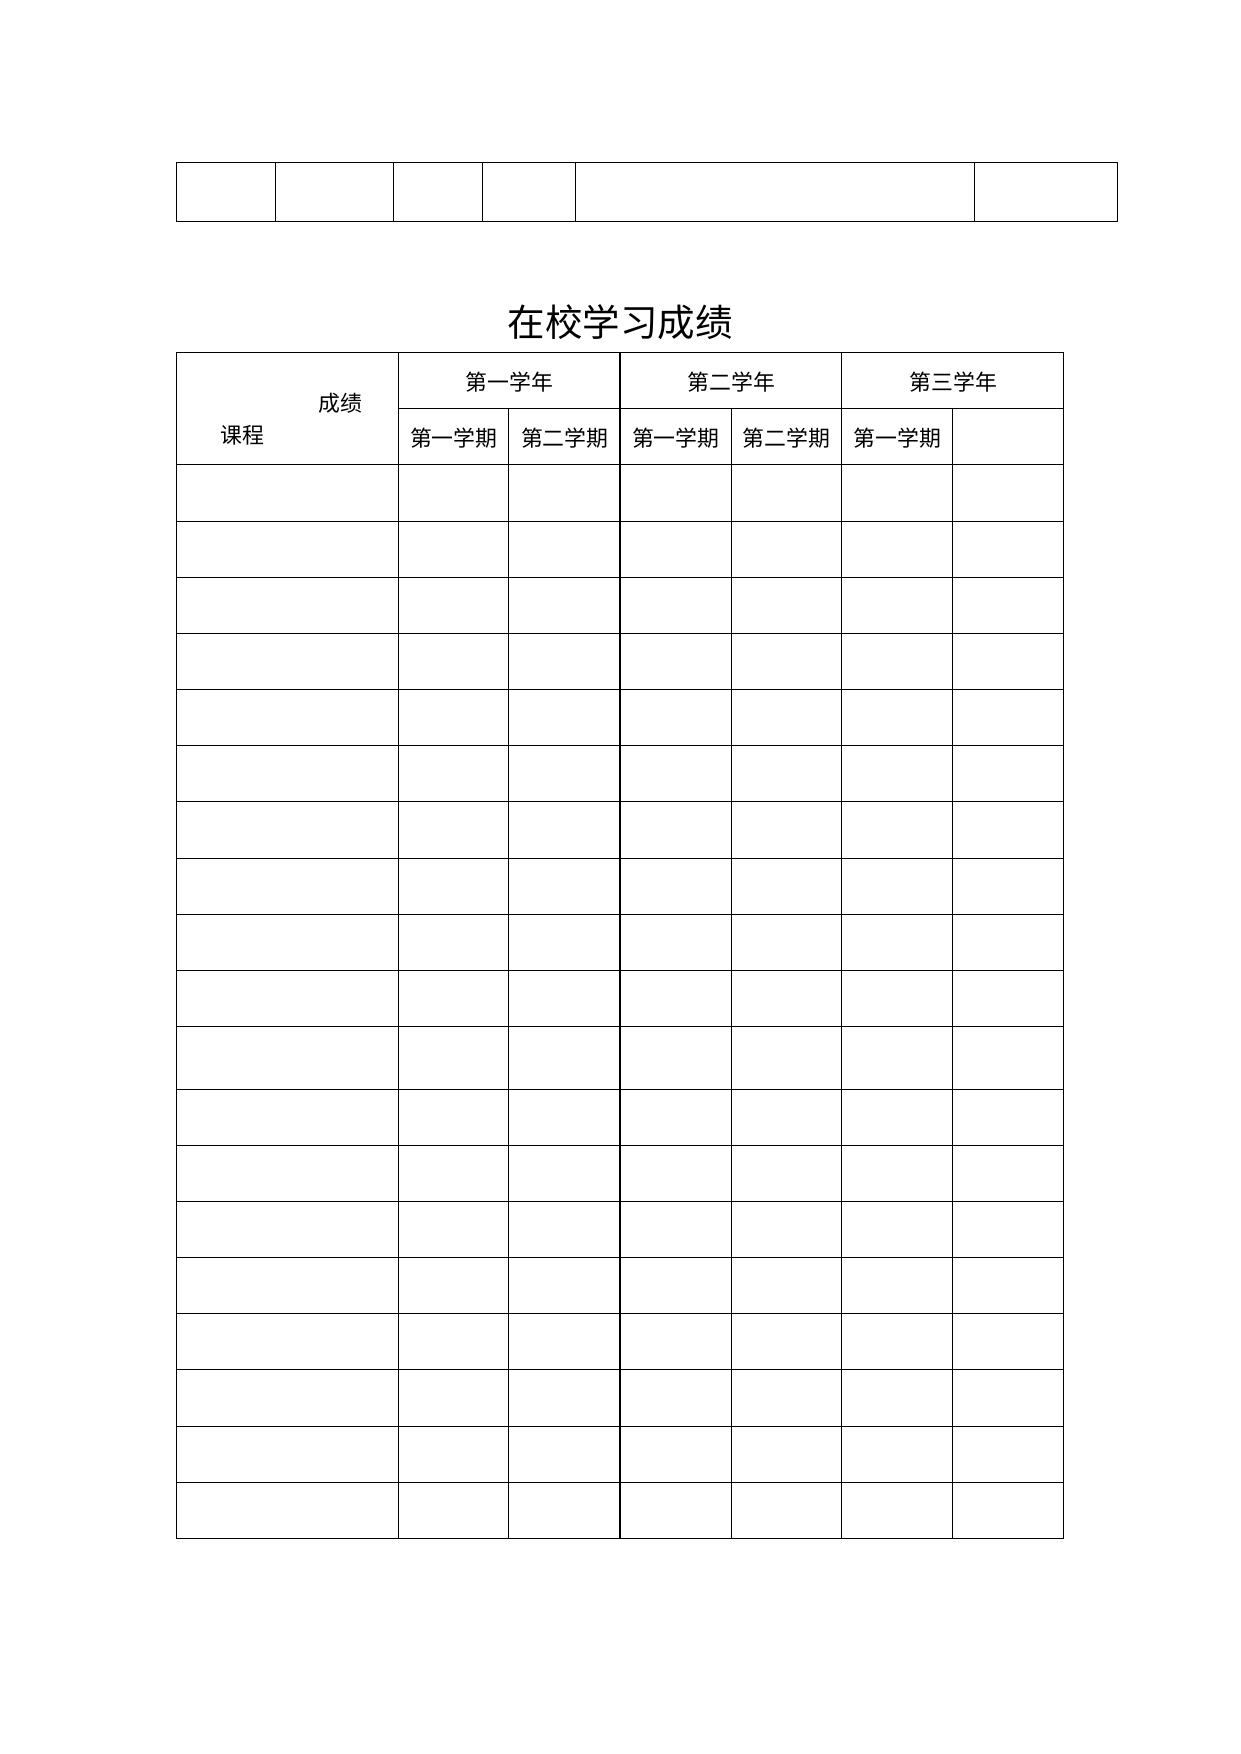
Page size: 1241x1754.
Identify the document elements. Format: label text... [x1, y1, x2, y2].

table_cell [842, 802, 952, 857]
table_cell [953, 634, 1063, 689]
table_cell [953, 1090, 1063, 1145]
table_cell 第一学期 [842, 409, 952, 464]
table_cell [399, 1483, 508, 1538]
table_cell [953, 409, 1063, 464]
table_cell 第二学期 [509, 409, 619, 464]
table_cell [399, 1202, 508, 1257]
table_cell [399, 522, 508, 577]
table_cell [953, 1483, 1063, 1538]
table_cell [953, 1202, 1063, 1257]
table_cell [509, 1314, 619, 1369]
table_cell [621, 1427, 731, 1482]
table_cell [509, 1027, 619, 1089]
table_cell [621, 915, 731, 970]
table_cell [621, 465, 731, 521]
table_cell [177, 1027, 398, 1089]
table_cell [509, 634, 619, 689]
table_cell [842, 1370, 952, 1426]
table_cell [399, 465, 508, 521]
table_cell [621, 1090, 731, 1145]
table_header 第一学年 [399, 353, 619, 408]
table_cell [509, 578, 619, 633]
table_cell [177, 746, 398, 801]
table_cell [509, 1202, 619, 1257]
table_cell [509, 971, 619, 1026]
table_cell [953, 1314, 1063, 1369]
table_cell [953, 915, 1063, 970]
table_cell [621, 802, 731, 857]
table_cell [621, 578, 731, 633]
table_cell [399, 1427, 508, 1482]
table_cell [975, 163, 1117, 221]
table_cell [509, 1146, 619, 1201]
table_cell [177, 578, 398, 633]
table_cell [621, 522, 731, 577]
table_cell [842, 522, 952, 577]
table_cell [732, 578, 841, 633]
table_cell [509, 1090, 619, 1145]
table_cell [621, 1370, 731, 1426]
table_cell [399, 915, 508, 970]
table_cell [394, 163, 482, 221]
table_cell [399, 1370, 508, 1426]
table_cell [842, 634, 952, 689]
table_cell [953, 1146, 1063, 1201]
table_cell [953, 1427, 1063, 1482]
table_cell [732, 1027, 841, 1089]
table_cell [842, 578, 952, 633]
table_cell [621, 1483, 731, 1538]
table_cell [399, 971, 508, 1026]
table_cell [621, 1146, 731, 1201]
table_cell [177, 1202, 398, 1257]
table_cell [953, 971, 1063, 1026]
table_cell [732, 634, 841, 689]
table_cell [732, 971, 841, 1026]
table_cell [177, 1090, 398, 1145]
table_cell [621, 971, 731, 1026]
table_cell [953, 578, 1063, 633]
table_cell [842, 1427, 952, 1482]
table_cell [953, 1370, 1063, 1426]
table_cell [732, 859, 841, 913]
table_cell [399, 578, 508, 633]
table_cell [621, 1202, 731, 1257]
table_cell [399, 634, 508, 689]
text 在校学习成绩 [187, 287, 1053, 352]
table_cell [399, 802, 508, 857]
table_cell [953, 465, 1063, 521]
table_cell [509, 746, 619, 801]
table_cell [732, 690, 841, 745]
table_cell [842, 859, 952, 913]
table_cell [953, 1027, 1063, 1089]
table_header 成绩 课程 [177, 353, 398, 464]
table_cell [953, 802, 1063, 857]
table_cell [177, 1146, 398, 1201]
table_cell [732, 1314, 841, 1369]
table_cell [399, 746, 508, 801]
table_cell [621, 859, 731, 913]
table_cell [621, 690, 731, 745]
table_cell [732, 465, 841, 521]
table_cell [621, 634, 731, 689]
table_cell [276, 163, 393, 221]
table_cell [953, 1258, 1063, 1313]
table_cell [621, 1258, 731, 1313]
table_cell [732, 746, 841, 801]
table_cell [842, 1027, 952, 1089]
table_cell [732, 802, 841, 857]
table_cell 第一学期 [399, 409, 508, 464]
table_cell [842, 1090, 952, 1145]
table_cell [621, 1314, 731, 1369]
table_cell 第二学期 [732, 409, 841, 464]
table_cell [842, 465, 952, 521]
table_cell [732, 1146, 841, 1201]
table_cell [953, 746, 1063, 801]
table_cell [399, 1090, 508, 1145]
table_cell [177, 1427, 398, 1482]
table_cell [177, 1314, 398, 1369]
table_cell [842, 746, 952, 801]
table_cell [509, 1370, 619, 1426]
table_cell [953, 859, 1063, 913]
table_cell [732, 1090, 841, 1145]
table_cell [177, 690, 398, 745]
table_cell [177, 1483, 398, 1538]
table_cell [732, 522, 841, 577]
table_cell [732, 1202, 841, 1257]
table_cell [732, 1483, 841, 1538]
table_cell [621, 746, 731, 801]
table_cell [177, 634, 398, 689]
table_cell [842, 1202, 952, 1257]
table_cell [509, 1483, 619, 1538]
table_cell [177, 915, 398, 970]
table_cell [842, 971, 952, 1026]
table_cell [953, 522, 1063, 577]
table_cell [177, 859, 398, 913]
table_cell [177, 971, 398, 1026]
table_cell [732, 915, 841, 970]
table_cell [509, 1427, 619, 1482]
table_cell [399, 1027, 508, 1089]
table_cell [483, 163, 575, 221]
table_cell [842, 1146, 952, 1201]
table_cell [177, 802, 398, 857]
table_cell [509, 522, 619, 577]
table_cell [177, 1370, 398, 1426]
table_cell [953, 690, 1063, 745]
table_cell [509, 1258, 619, 1313]
table_cell [509, 802, 619, 857]
table_header 第二学年 [621, 353, 841, 408]
table_cell [732, 1258, 841, 1313]
table_cell [842, 1258, 952, 1313]
table_cell [576, 163, 974, 221]
table_cell [177, 163, 275, 221]
table_cell [509, 690, 619, 745]
table_cell [399, 859, 508, 913]
table_cell 第一学期 [621, 409, 731, 464]
table_cell [842, 690, 952, 745]
table_cell [399, 1258, 508, 1313]
table_cell [509, 859, 619, 913]
table_cell [177, 522, 398, 577]
table_cell [509, 915, 619, 970]
table_cell [399, 1146, 508, 1201]
table_cell [399, 690, 508, 745]
table_cell [732, 1370, 841, 1426]
table_cell [842, 1483, 952, 1538]
table_cell [177, 1258, 398, 1313]
table_cell [842, 1314, 952, 1369]
table_cell [842, 915, 952, 970]
table_cell [399, 1314, 508, 1369]
table_cell [732, 1427, 841, 1482]
table_cell [621, 1027, 731, 1089]
table_header 第三学年 [842, 353, 1063, 408]
table_cell [177, 465, 398, 521]
table_cell [509, 465, 619, 521]
